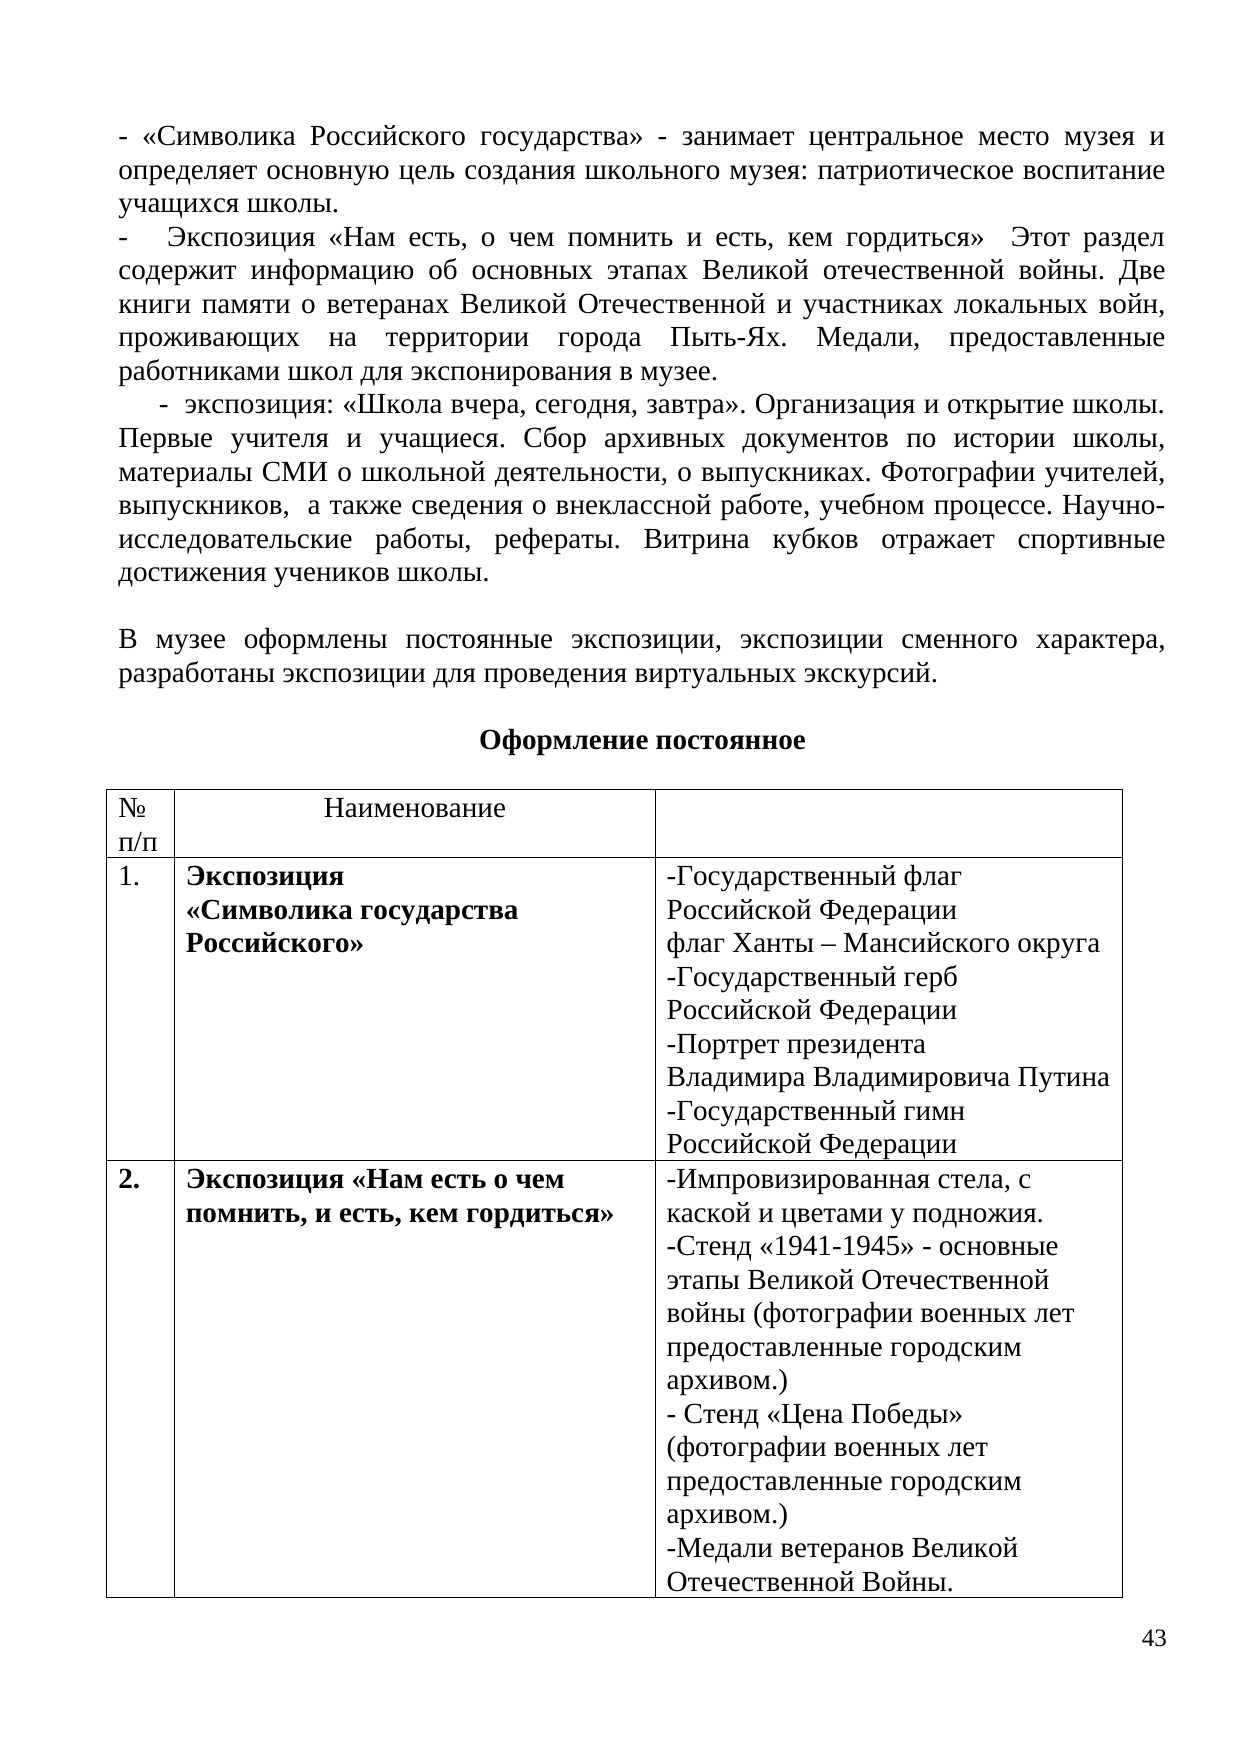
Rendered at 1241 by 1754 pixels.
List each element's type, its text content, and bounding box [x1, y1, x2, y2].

table_cell 2. [107, 1161, 174, 1597]
text - Экспозиция «Нам есть, о чем помнить и есть, кем гордиться» Этот раздел содержит информацию об основных этапах Великой отечественной войны. Две книги памяти о ветеранах Великой Отечественной и участниках локальных войн, проживающих на территории города Пыть-Ях. Медали, предоставленные работниками школ для экспонирования в музее. [118, 219, 1167, 387]
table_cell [656, 1161, 1122, 1597]
text В музее оформлены постоянные экспозиции, экспозиции сменного характера, разработаны экспозиции для проведения виртуальных экскурсий. [118, 621, 1167, 688]
table_header № п/п [107, 790, 174, 857]
text - экспозиция: «Школа вчера, сегодня, завтра». Организация и открытие школы. Первые учителя и учащиеся. Сбор архивных документов по истории школы, материалы СМИ о школьной деятельности, о выпускниках. Фотографии учителей, выпускников, а также сведения о внеклассной работе, учебном процессе. Научно-исследовательские работы, рефераты. Витрина кубков отражает спортивные достижения учеников школы. [118, 387, 1167, 588]
table_cell 1. [107, 858, 174, 1160]
table_cell -Государственный флаг Российской Федерации флаг Ханты – Мансийского округа -Государственный герб Российской Федерации -Портрет президента Владимира Владимировича Путина -Государственный гимн Российской Федерации [656, 858, 1122, 1160]
table_cell Экспозиция «Символика государства Российского» [175, 858, 655, 1160]
table_header [656, 790, 1122, 857]
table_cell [175, 1161, 655, 1597]
table_header Наименование [175, 790, 655, 857]
text - «Символика Российского государства» - занимает центральное место музея и определяет основную цель создания школьного музея: патриотическое воспитание учащихся школы. [118, 118, 1167, 219]
text Оформление постоянное [118, 722, 1167, 756]
